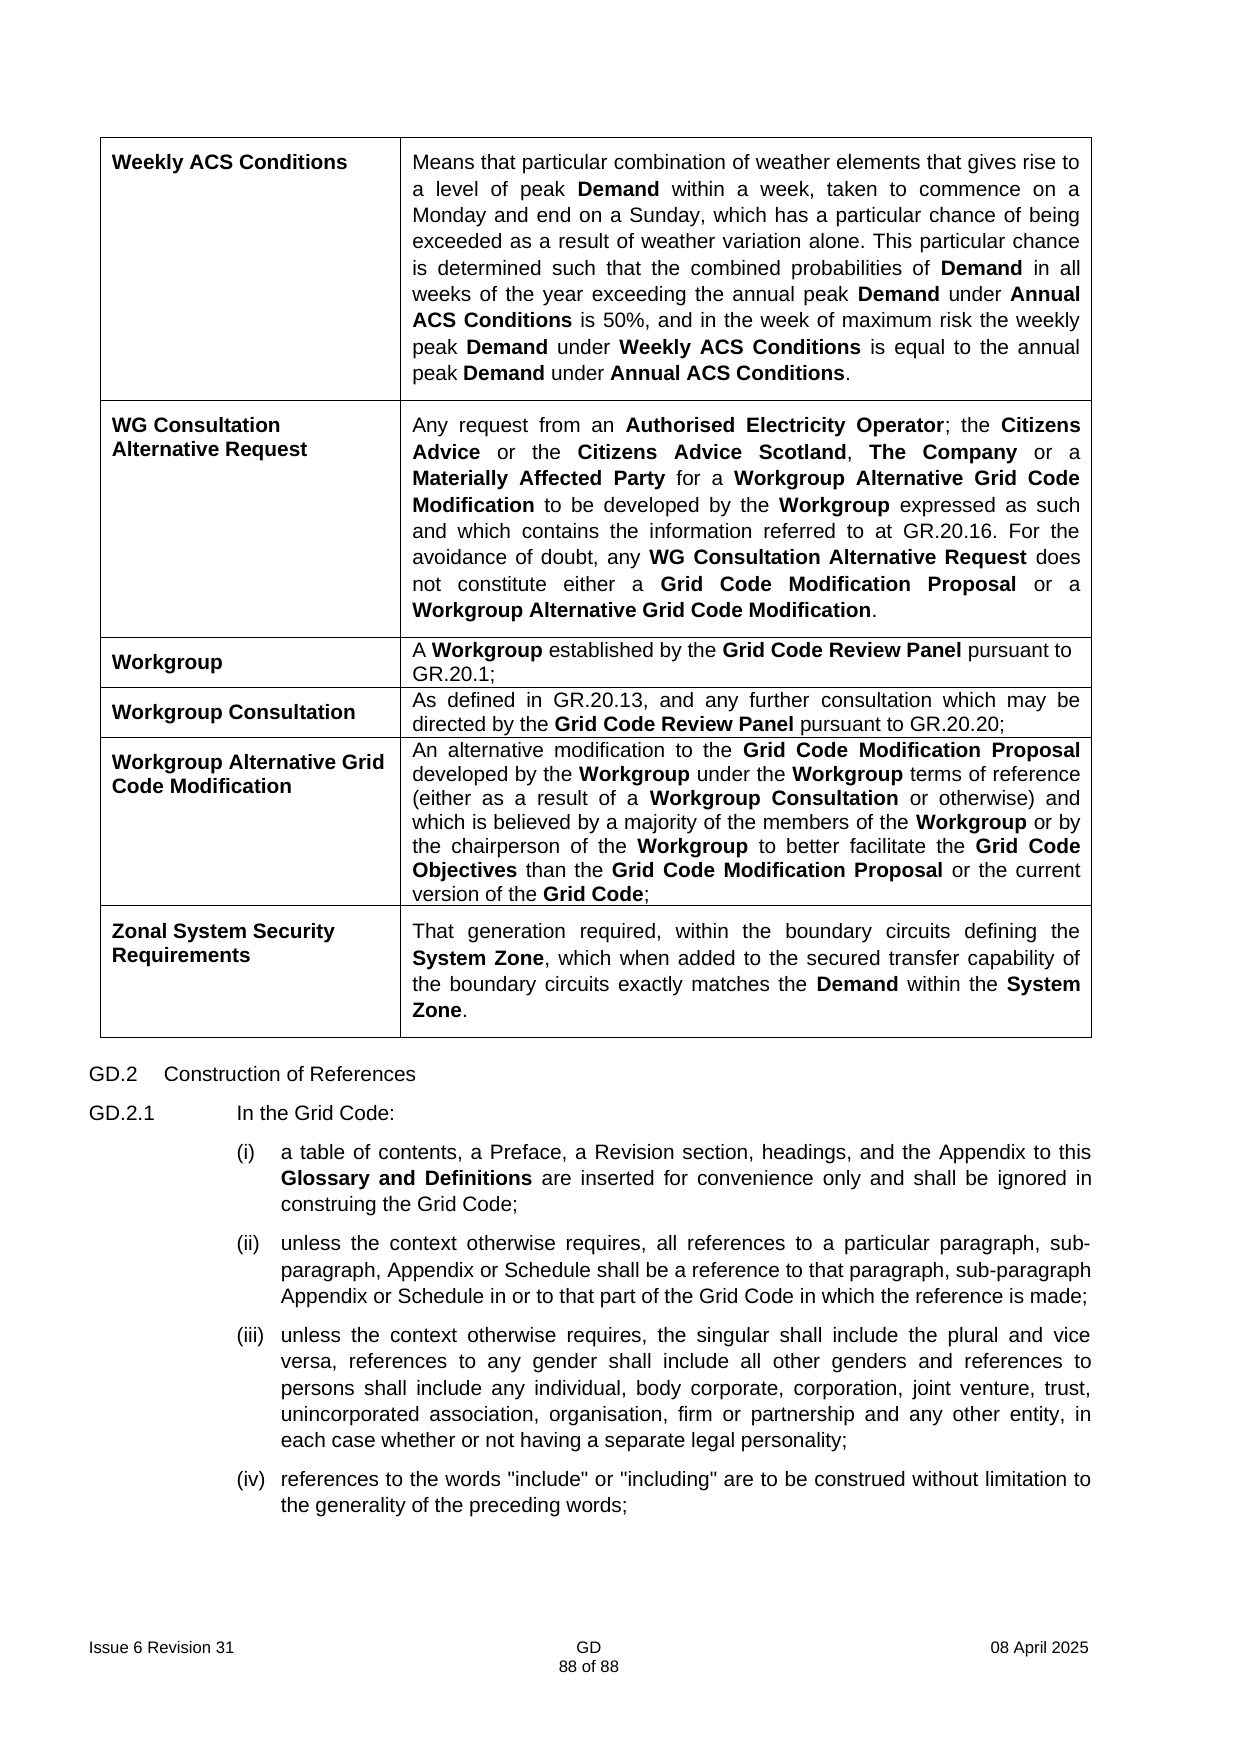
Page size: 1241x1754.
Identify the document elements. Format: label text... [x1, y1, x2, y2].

text (iii) unless the context otherwise requires, the singular shall include the plural and vice versa, references to any gender shall include all other genders and references to persons shall include any individual, body corporate, corporation, joint venture, trust, unincorporated association, organisation, firm or partnership and any other entity, in each case whether or not having a separate legal personality; [236, 1323, 1092, 1452]
table_cell WG Consultation Alternative Request [101, 401, 400, 637]
text GD.2 Construction of References [89, 1062, 1092, 1086]
table_cell Workgroup Consultation [101, 688, 400, 737]
table_cell An alternative modification to the Grid Code Modification Proposal developed by the Workgroup under the Workgroup terms of reference (either as a result of a Workgroup Consultation or otherwise) and which is believed by a majority of the members of the Workgroup or by the chairperson of the Workgroup to better facilitate the Grid Code Objectives than the Grid Code Modification Proposal or the current version of the Grid Code; [401, 738, 1091, 905]
text (i) a table of contents, a Preface, a Revision section, headings, and the Appendix to this Glossary and Definitions are inserted for convenience only and shall be ignored in construing the Grid Code; [236, 1139, 1092, 1216]
table_cell A Workgroup established by the Grid Code Review Panel pursuant to GR.20.1; [401, 638, 1091, 687]
table_cell As defined in GR.20.13, and any further consultation which may be directed by the Grid Code Review Panel pursuant to GR.20.20; [401, 688, 1091, 737]
table_cell Zonal System Security Requirements [101, 906, 400, 1037]
text GD.2.1 In the Grid Code: [89, 1101, 1092, 1125]
table_cell Any request from an Authorised Electricity Operator; the Citizens Advice or the Citizens Advice Scotland, The Company or a Materially Affected Party for a Workgroup Alternative Grid Code Modification to be developed by the Workgroup expressed as such and which contains the information referred to at GR.20.16. For the avoidance of doubt, any WG Consultation Alternative Request does not constitute either a Grid Code Modification Proposal or a Workgroup Alternative Grid Code Modification. [401, 401, 1091, 637]
table_cell That generation required, within the boundary circuits defining the System Zone, which when added to the secured transfer capability of the boundary circuits exactly matches the Demand within the System Zone. [401, 906, 1091, 1037]
text (ii) unless the context otherwise requires, all references to a particular paragraph, sub-paragraph, Appendix or Schedule shall be a reference to that paragraph, sub-paragraph Appendix or Schedule in or to that part of the Grid Code in which the reference is made; [236, 1231, 1092, 1308]
table_cell Means that particular combination of weather elements that gives rise to a level of peak Demand within a week, taken to commence on a Monday and end on a Sunday, which has a particular chance of being exceeded as a result of weather variation alone. This particular chance is determined such that the combined probabilities of Demand in all weeks of the year exceeding the annual peak Demand under Annual ACS Conditions is 50%, and in the week of maximum risk the weekly peak Demand under Weekly ACS Conditions is equal to the annual peak Demand under Annual ACS Conditions. [401, 138, 1091, 400]
table_cell Workgroup [101, 638, 400, 687]
table_cell Workgroup Alternative Grid Code Modification [101, 738, 400, 905]
text (iv) references to the words "include" or "including" are to be construed without limitation to the generality of the preceding words; [236, 1467, 1092, 1517]
table_cell Weekly ACS Conditions [101, 138, 400, 400]
